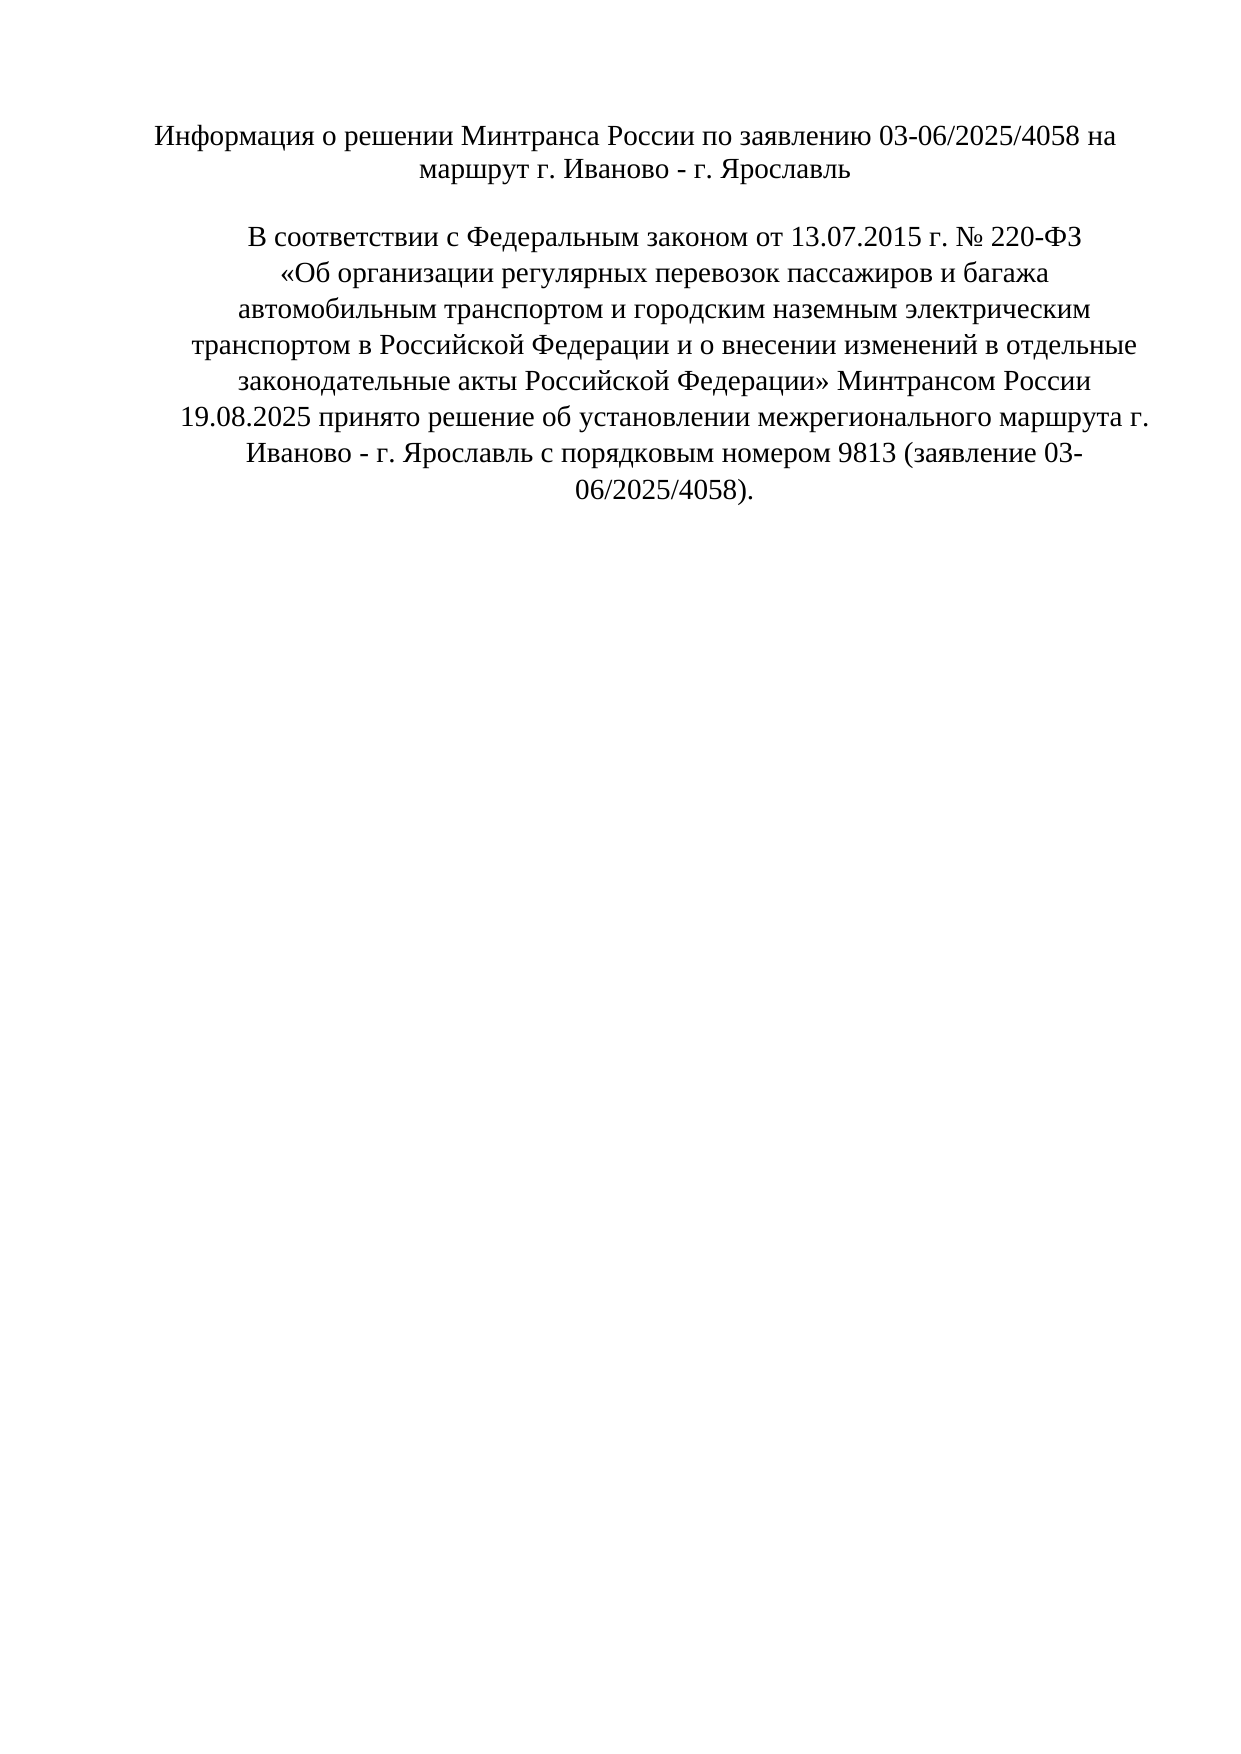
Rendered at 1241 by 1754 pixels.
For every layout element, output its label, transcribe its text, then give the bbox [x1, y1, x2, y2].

text Информация о решении Минтранса России по заявлению 03-06/2025/4058 на маршрут г. Иваново - г. Ярославль [118, 118, 1152, 185]
text В соответствии с Федеральным законом от 13.07.2015 г. № 220-ФЗ «Об организации регулярных перевозок пассажиров и багажа автомобильным транспортом и городским наземным электрическим транспортом в Российской Федерации и о внесении изменений в отдельные законодательные акты Российской Федерации» Минтрансом России 19.08.2025 принято решение об установлении межрегионального маршрута г. Иваново - г. Ярославль с порядковым номером 9813 (заявление 03-06/2025/4058). [177, 219, 1152, 505]
